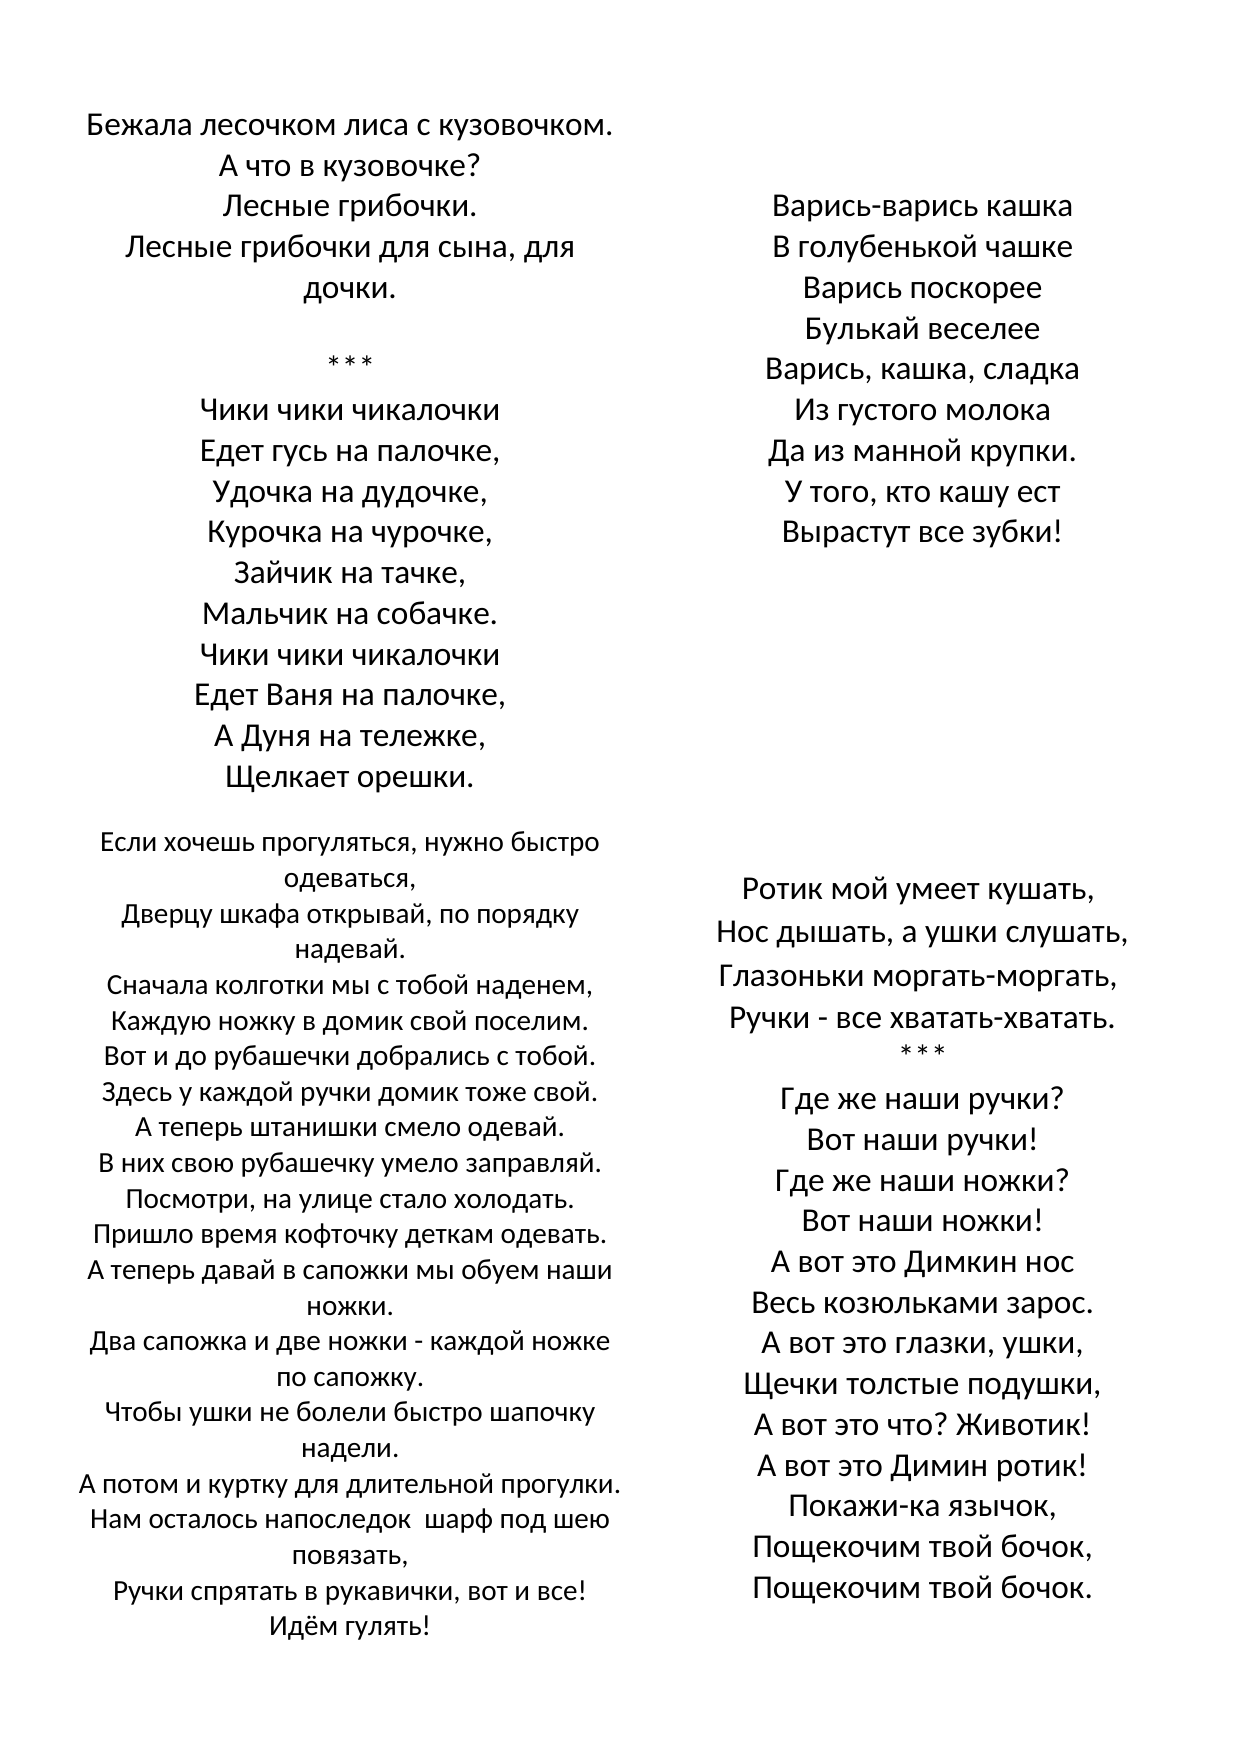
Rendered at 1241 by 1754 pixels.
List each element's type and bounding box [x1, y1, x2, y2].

table_cell [64, 824, 636, 1668]
table_cell [636, 824, 1209, 1668]
table_cell [64, 75, 636, 823]
table_cell [636, 75, 1209, 823]
